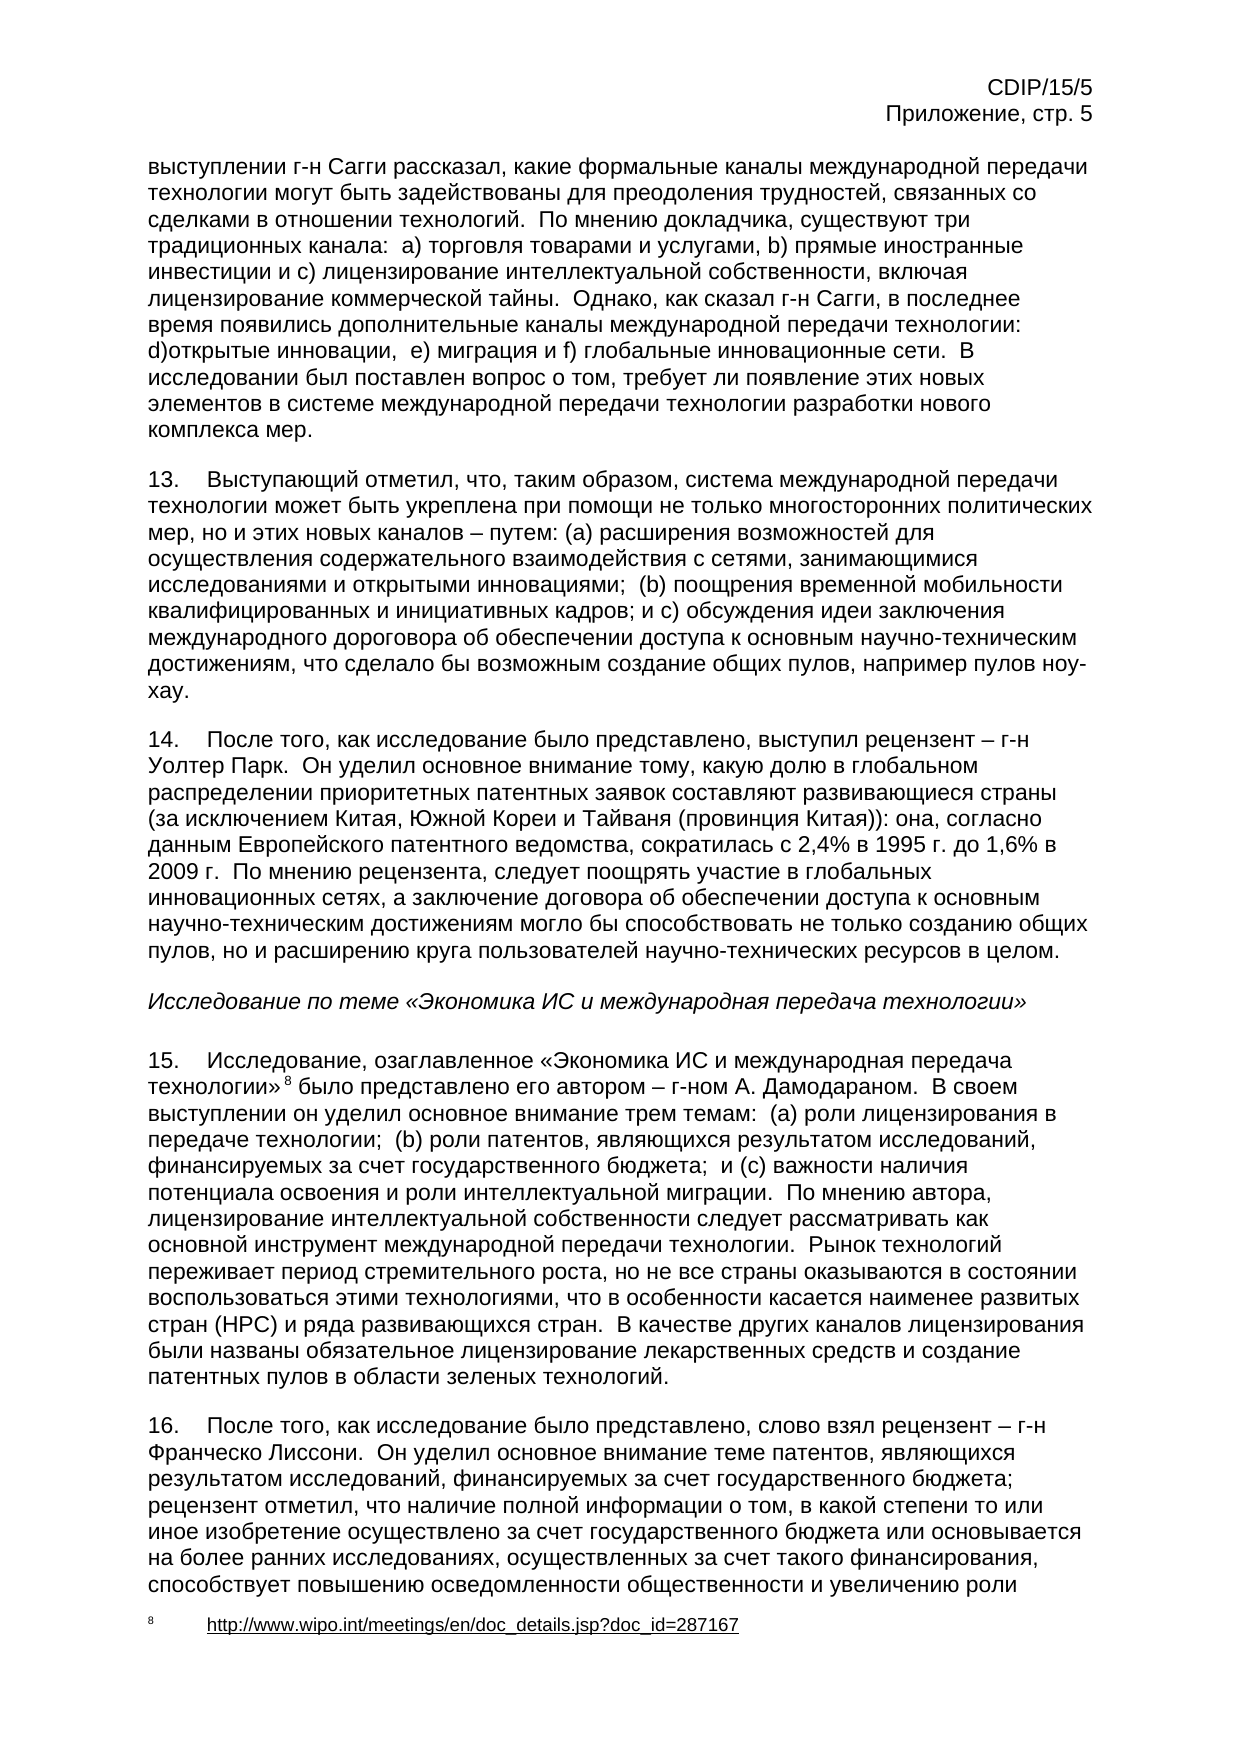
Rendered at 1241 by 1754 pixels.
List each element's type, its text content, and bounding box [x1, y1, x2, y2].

text Исследование, озаглавленное «Экономика ИС и международная передача технологии» было представлено его автором – г-ном А. Дамодараном. В своем выступлении он уделил основное внимание трем темам: (a) роли лицензирования в передаче технологии; (b) роли патентов, являющихся результатом исследований, финансируемых за счет государственного бюджета; и (c) важности наличия потенциала освоения и роли интеллектуальной миграции. По мнению автора, лицензирование интеллектуальной собственности следует рассматривать как основной инструмент международной передачи технологии. Рынок технологий переживает период стремительного роста, но не все страны оказываются в состоянии воспользоваться этими технологиями, что в особенности касается наименее развитых стран (НРС) и ряда развивающихся стран. В качестве других каналов лицензирования были названы обязательное лицензирование лекарственных средств и создание патентных пулов в области зеленых технологий. [148, 1047, 1093, 1389]
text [148, 1412, 1093, 1597]
subtitle Исследование по теме «Экономика ИС и международная передача технологии» [148, 988, 1093, 1014]
text Выступающий отметил, что, таким образом, система международной передачи технологии может быть укреплена при помощи не только многосторонних политических мер, но и этих новых каналов – путем: (a) расширения возможностей для осуществления содержательного взаимодействия с сетями, занимающимися исследованиями и открытыми инновациями; (b) поощрения временной мобильности квалифицированных и инициативных кадров; и c) обсуждения идеи заключения международного дороговора об обеспечении доступа к основным научно-техническим достижениям, что сделало бы возможным создание общих пулов, например пулов ноу-хау. [148, 466, 1093, 703]
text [148, 153, 1093, 443]
text После того, как исследование было представлено, выступил рецензент – г-н Уолтер Парк. Он уделил основное внимание тому, какую долю в глобальном распределении приоритетных патентных заявок составляют развивающиеся страны (за исключением Китая, Южной Кореи и Тайваня (провинция Китая)): она, согласно данным Европейского патентного ведомства, сократилась с 2,4% в 1995 г. до 1,6% в 2009 г. По мнению рецензента, следует поощрять участие в глобальных инновационных сетях, а заключение договора об обеспечении доступа к основным научно-техническим достижениям могло бы способствовать не только созданию общих пулов, но и расширению круга пользователей научно-технических ресурсов в целом. [148, 726, 1093, 963]
